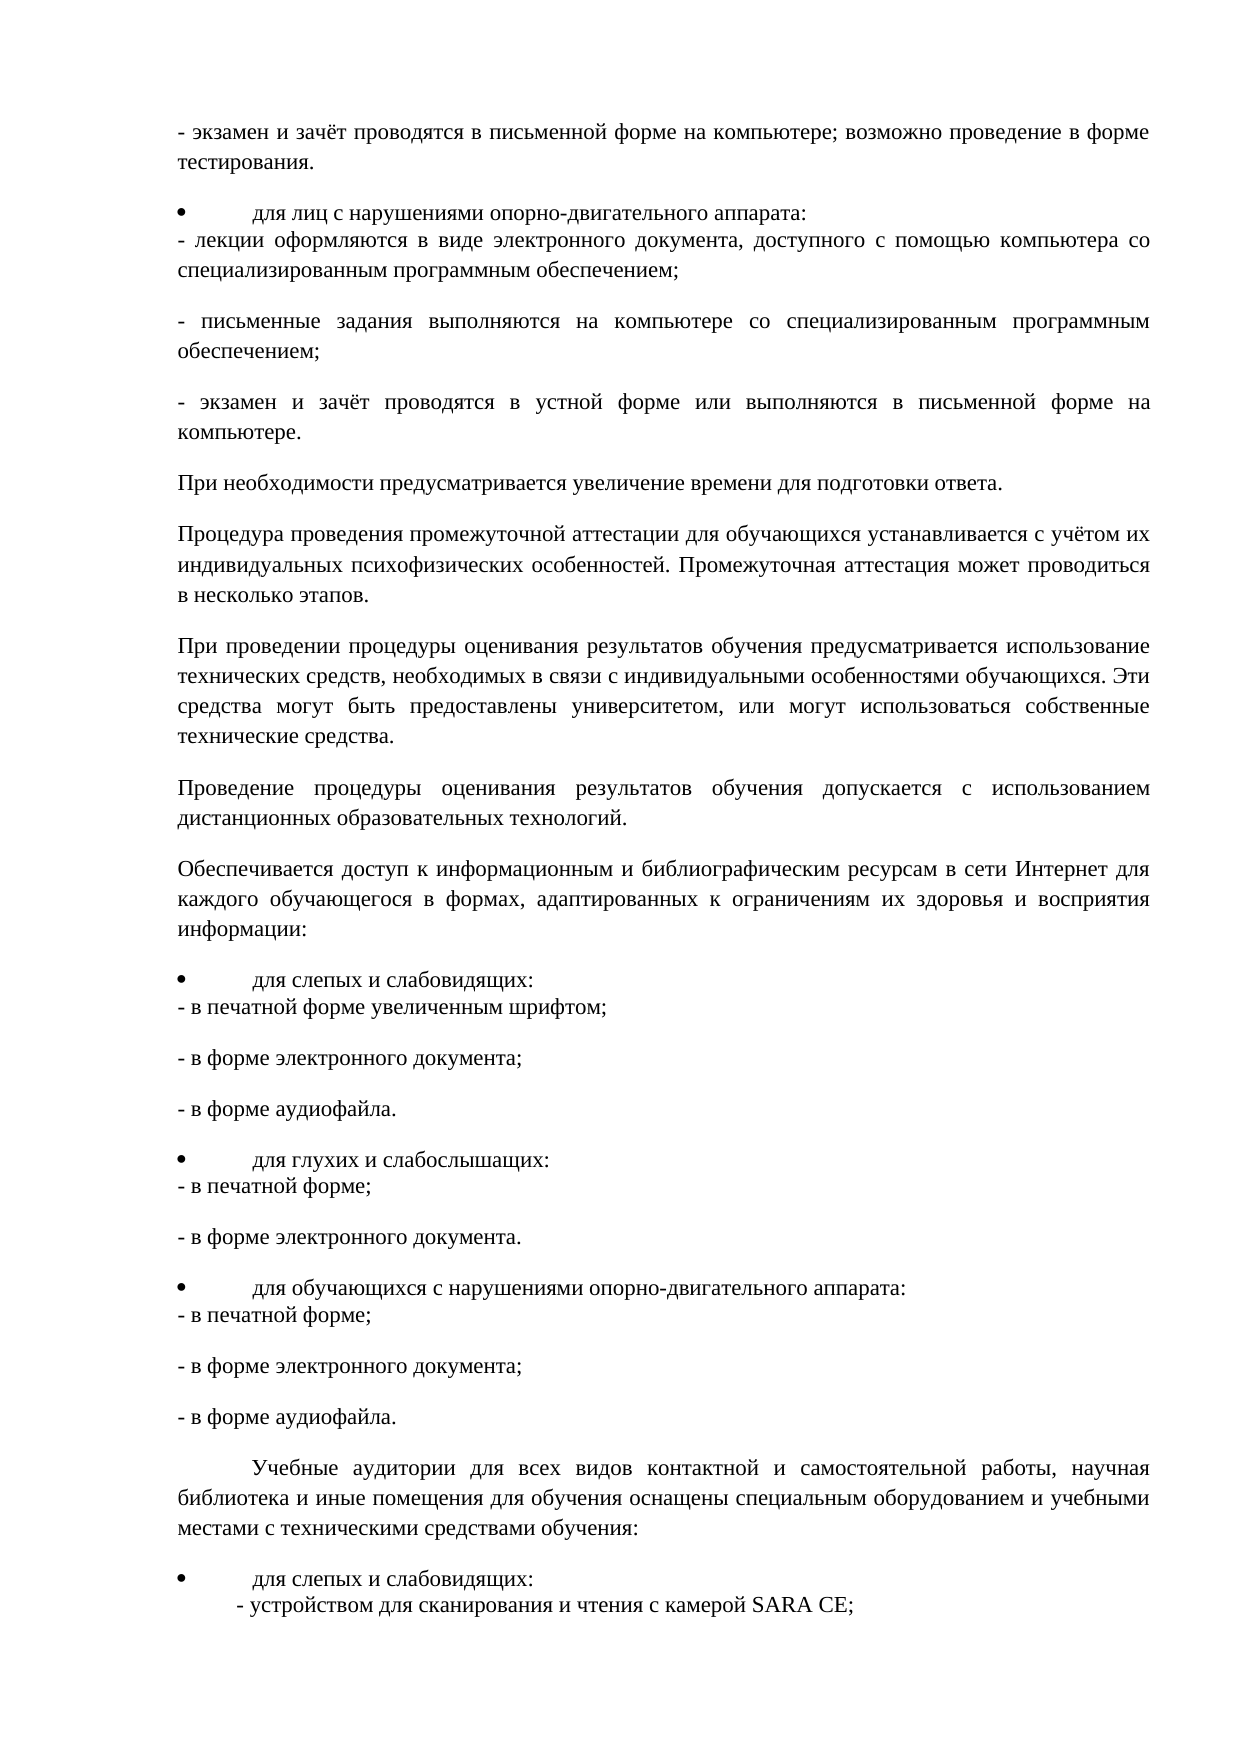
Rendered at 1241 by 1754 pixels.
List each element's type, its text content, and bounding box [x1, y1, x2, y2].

text Учебные аудитории для всех видов контактной и самостоятельной работы, научная библиотека и иные помещения для обучения оснащены специальным оборудованием и учебными местами с техническими средствами обучения: [177, 1454, 1152, 1541]
text - в печатной форме увеличенным шрифтом; [177, 993, 1152, 1019]
text - лекции оформляются в виде электронного документа, доступного с помощью компьютера со специализированным программным обеспечением; [177, 226, 1152, 282]
text - в форме электронного документа. [177, 1223, 1152, 1249]
text Обеспечивается доступ к информационным и библиографическим ресурсам в сети Интернет для каждого обучающегося в формах, адаптированных к ограничениям их здоровья и восприятия информации: [177, 855, 1152, 942]
text - экзамен и зачёт проводятся в письменной форме на компьютере; возможно проведение в форме тестирования. [177, 118, 1152, 175]
text - в форме электронного документа; [177, 1044, 1152, 1070]
text - устройством для сканирования и чтения с камерой SARA CE; [177, 1592, 1152, 1618]
text При проведении процедуры оценивания результатов обучения предусматривается использование технических средств, необходимых в связи с индивидуальными особенностями обучающихся. Эти средства могут быть предоставлены университетом, или могут использоваться собственные технические средства. [177, 632, 1152, 749]
text - в форме электронного документа; [177, 1352, 1152, 1378]
list для слепых и слабовидящих: [177, 1565, 1152, 1592]
text - в печатной форме; [177, 1301, 1152, 1327]
text При необходимости предусматривается увеличение времени для подготовки ответа. [177, 469, 1152, 496]
list для слепых и слабовидящих: [177, 966, 1152, 993]
text - в печатной форме; [177, 1172, 1152, 1198]
text Проведение процедуры оценивания результатов обучения допускается с использованием дистанционных образовательных технологий. [177, 774, 1152, 830]
text - в форме аудиофайла. [177, 1403, 1152, 1429]
list для обучающихся с нарушениями опорно-двигательного аппарата: [177, 1274, 1152, 1301]
text Процедура проведения промежуточной аттестации для обучающихся устанавливается с учётом их индивидуальных психофизических особенностей. Промежуточная аттестация может проводиться в несколько этапов. [177, 521, 1152, 607]
text - письменные задания выполняются на компьютере со специализированным программным обеспечением; [177, 307, 1152, 363]
list для глухих и слабослышащих: [177, 1146, 1152, 1172]
text - экзамен и зачёт проводятся в устной форме или выполняются в письменной форме на компьютере. [177, 388, 1152, 445]
list для лиц с нарушениями опорно-двигательного аппарата: [177, 199, 1152, 226]
text - в форме аудиофайла. [177, 1095, 1152, 1121]
